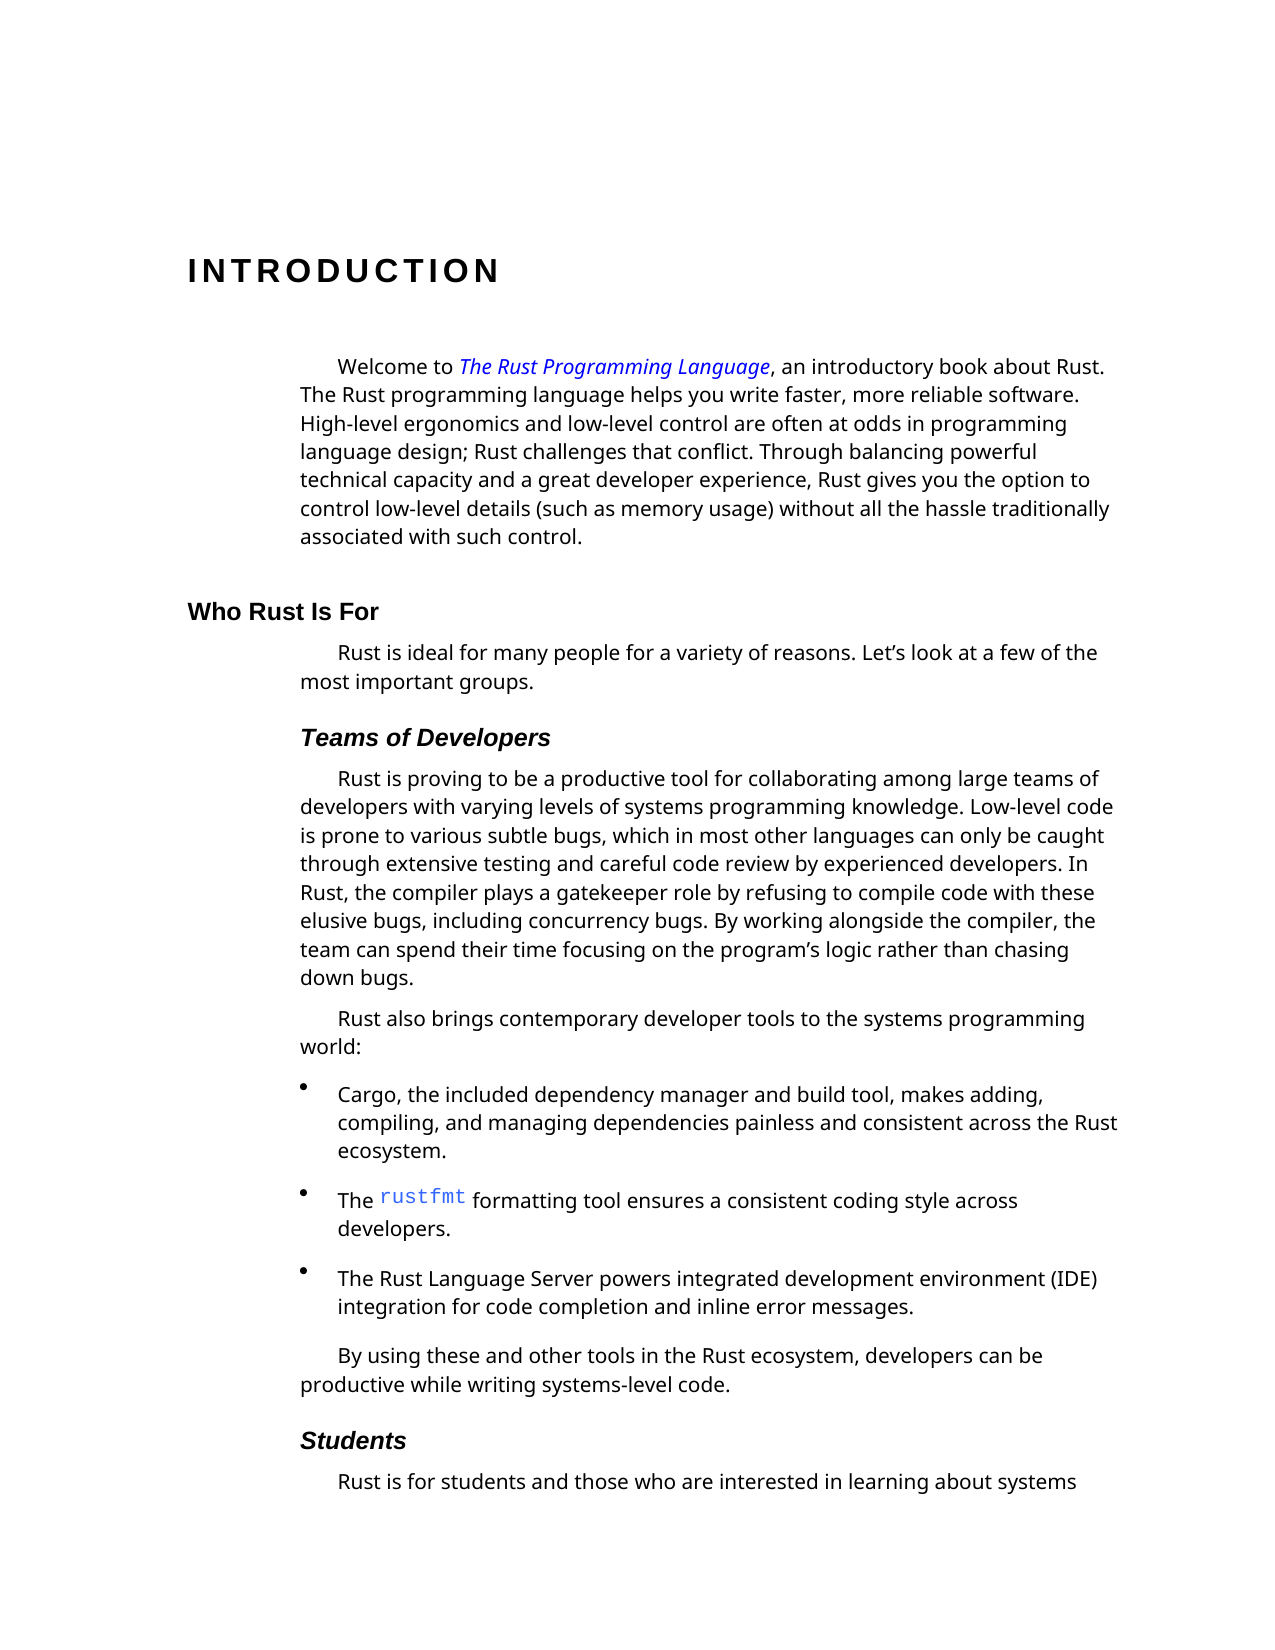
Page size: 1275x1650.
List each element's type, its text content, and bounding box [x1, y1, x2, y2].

title Introduction [187, 251, 1125, 289]
list Cargo, the included dependency manager and build tool, makes adding, compiling, and managing dependencies painless and consistent across the Rust ecosystem. [300, 1080, 1125, 1165]
text Rust also brings contemporary developer tools to the systems programming world: [300, 1004, 1125, 1061]
text Rust is ideal for many people for a variety of reasons. Let’s look at a few of the most important groups. [300, 638, 1125, 695]
text Students [300, 1423, 1125, 1454]
text Teams of Developers [300, 720, 1125, 752]
text By using these and other tools in the Rust ecosystem, developers can be productive while writing systems-level code. [300, 1341, 1125, 1398]
list The Rust Language Server powers integrated development environment (IDE) integration for code completion and inline error messages. [300, 1264, 1125, 1321]
text Rust is proving to be a productive tool for collaborating among large teams of developers with varying levels of systems programming knowledge. Low-level code is prone to various subtle bugs, which in most other languages can only be caught through extensive testing and careful code review by experienced developers. In Rust, the compiler plays a gatekeeper role by refusing to compile code with these elusive bugs, including concurrency bugs. By working alongside the compiler, the team can spend their time focusing on the program’s logic rather than chasing down bugs. [300, 764, 1125, 992]
text Who Rust Is For [187, 595, 1125, 626]
text Welcome to The Rust Programming Language, an introductory book about Rust. The Rust programming language helps you write faster, more reliable software. High-level ergonomics and low-level control are often at odds in programming language design; Rust challenges that conflict. Through balancing powerful technical capacity and a great developer experience, Rust gives you the option to control low-level details (such as memory usage) without all the hassle traditionally associated with such control. [300, 352, 1125, 551]
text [300, 1467, 1125, 1495]
list The rustfmt formatting tool ensures a consistent coding style across developers. [300, 1186, 1125, 1243]
